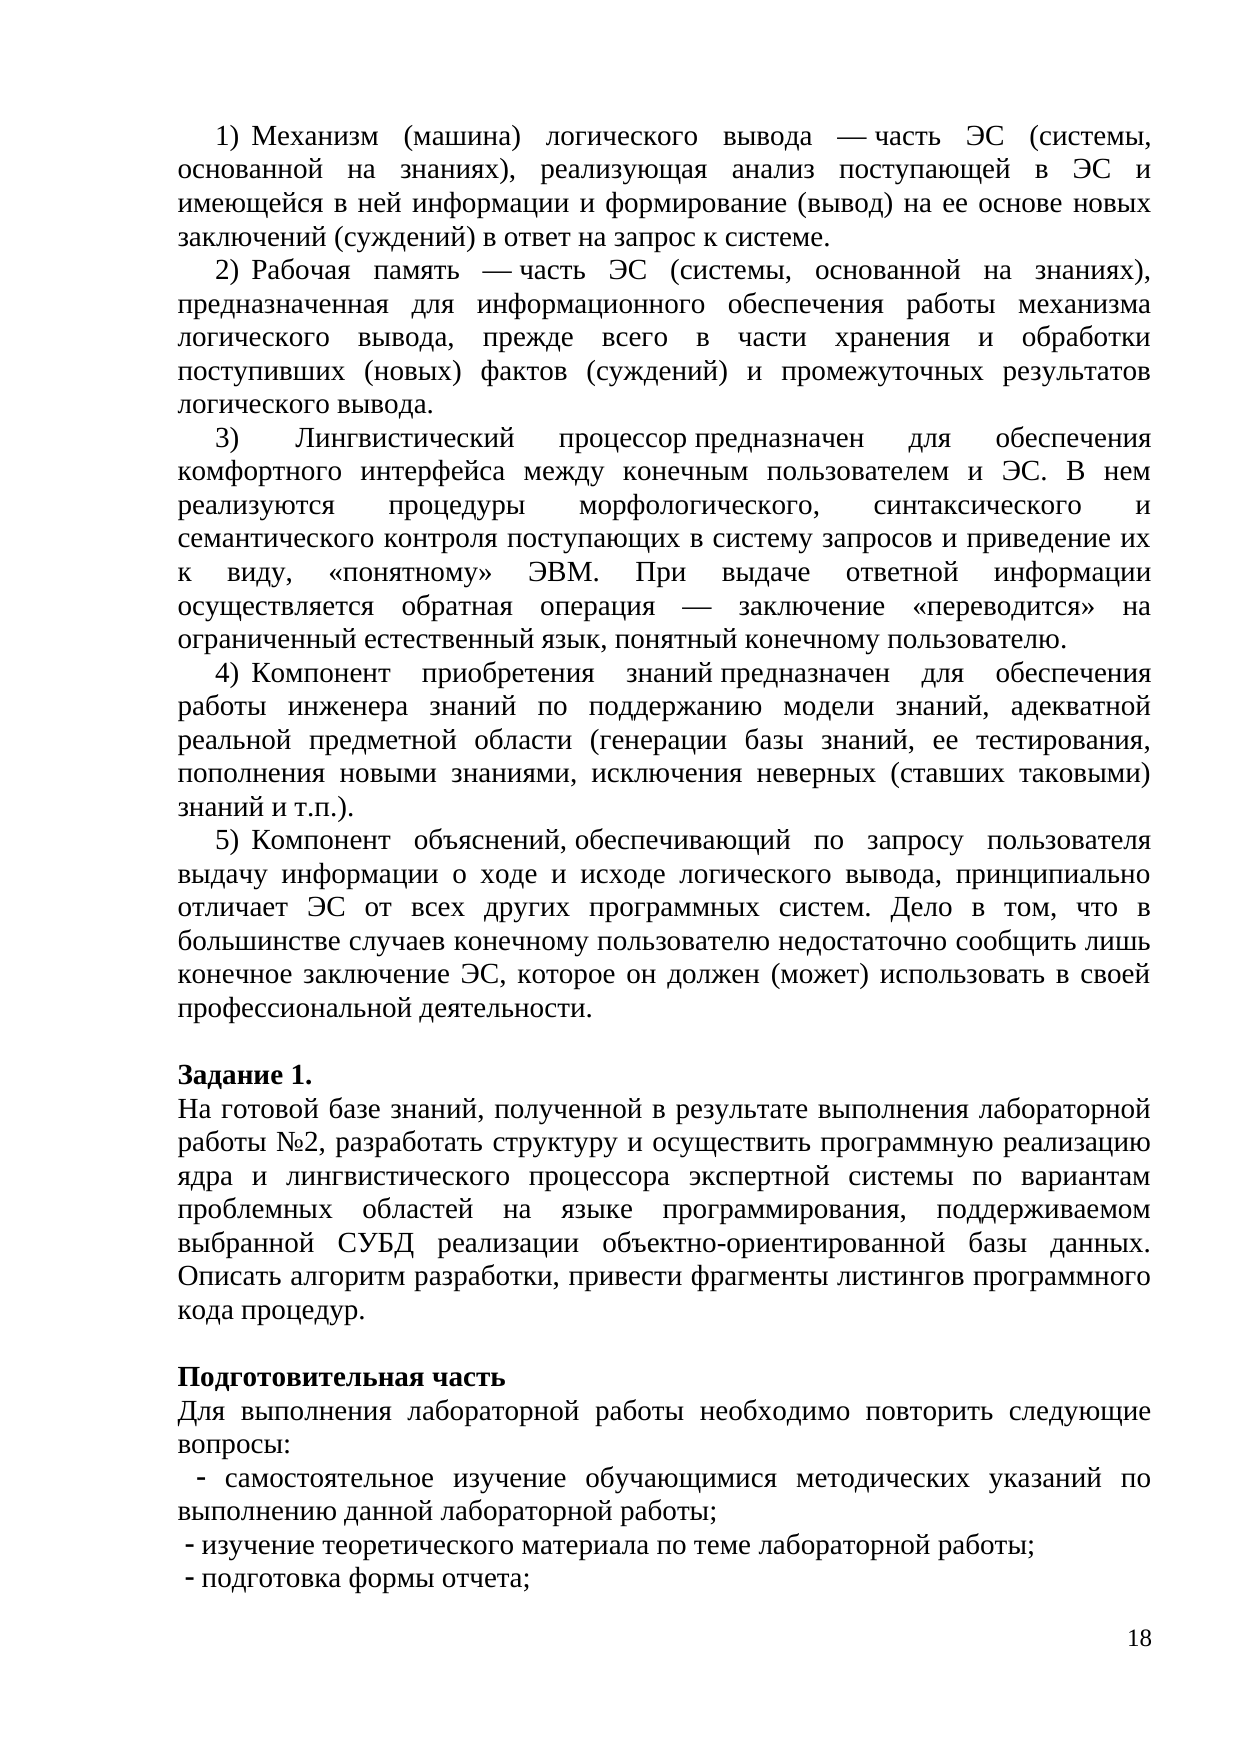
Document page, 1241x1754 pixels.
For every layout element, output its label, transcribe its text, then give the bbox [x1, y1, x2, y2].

text подготовка формы отчета; [177, 1561, 1152, 1594]
text На готовой базе знаний, полученной в результате выполнения лабораторной работы №2, разработать структуру и осуществить программную реализацию ядра и лингвистического процессора экспертной системы по вариантам проблемных областей на языке программирования, поддерживаемом выбранной СУБД реализации объектно-ориентированной базы данных. Описать алгоритм разработки, привести фрагменты листингов программного кода процедур. [177, 1091, 1152, 1326]
text Для выполнения лабораторной работы необходимо повторить следующие вопросы: [177, 1393, 1152, 1460]
list Лингвистический процессор предназначен для обеспечения комфортного интерфейса между конечным пользователем и ЭС. В нем реализуются процедуры морфологического, синтаксического и семантического контроля поступающих в систему запросов и приведение их к виду, «понятному» ЭВМ. При выдаче ответной информации осуществляется обратная операция — заключение «переводится» на ограниченный естественный язык, понятный конечному пользователю. [177, 420, 1152, 655]
text изучение теоретического материала по теме лабораторной работы; [177, 1527, 1152, 1561]
text Задание 1. [177, 1057, 1152, 1091]
list Компонент объяснений, обеспечивающий по запросу пользователя выдачу информации о ходе и исходе логического вывода, принципиально отличает ЭС от всех других программных систем. Дело в том, что в большинстве случаев конечному пользователю недостаточно сообщить лишь конечное заключение ЭС, которое он должен (может) использовать в своей профессиональной деятельности. [177, 822, 1152, 1024]
list Механизм (машина) логического вывода — часть ЭС (системы, основанной на знаниях), реализующая анализ поступающей в ЭС и имеющейся в ней информации и формирование (вывод) на ее основе новых заключений (суждений) в ответ на запрос к системе. [177, 118, 1152, 252]
list Компонент приобретения знаний предназначен для обеспечения работы инженера знаний по поддержанию модели знаний, адекватной реальной предметной области (генерации базы знаний, ее тестирования, пополнения новыми знаниями, исключения неверных (ставших таковыми) знаний и т.п.). [177, 655, 1152, 822]
text Подготовительная часть [177, 1359, 1152, 1393]
list Рабочая память — часть ЭС (системы, основанной на знаниях), предназначенная для информационного обеспечения работы механизма логического вывода, прежде всего в части хранения и обработки поступивших (новых) фактов (суждений) и промежуточных результатов логического вывода. [177, 252, 1152, 420]
text самостоятельное изучение обучающимися методических указаний по выполнению данной лабораторной работы; [177, 1460, 1152, 1527]
